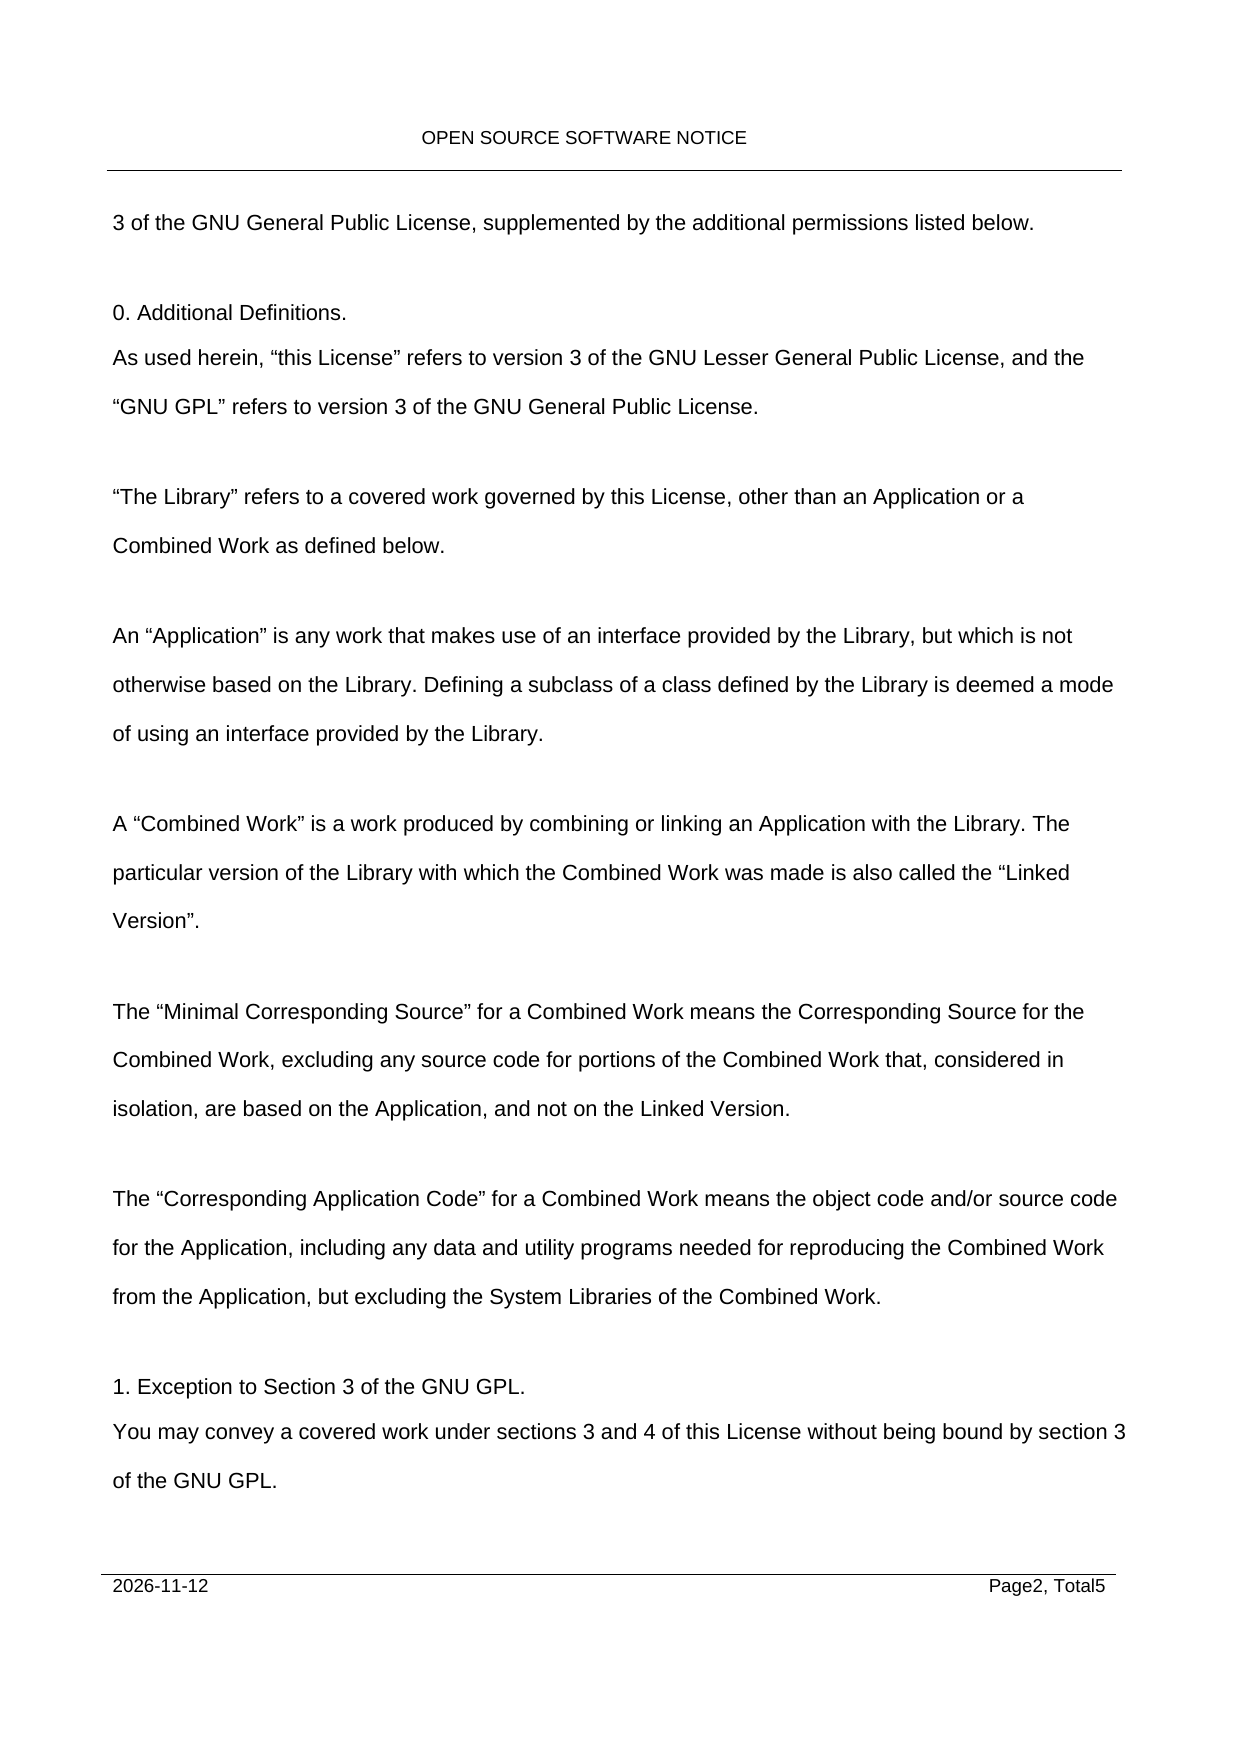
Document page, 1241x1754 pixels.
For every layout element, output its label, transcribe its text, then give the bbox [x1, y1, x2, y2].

text As used herein, “this License” refers to version 3 of the GNU Lesser General Public License, and the “GNU GPL” refers to version 3 of the GNU General Public License. [112, 342, 1128, 423]
text The “Minimal Corresponding Source” for a Combined Work means the Corresponding Source for the Combined Work, excluding any source code for portions of the Combined Work that, considered in isolation, are based on the Application, and not on the Linked Version. [112, 995, 1128, 1125]
text “The Library” refers to a covered work governed by this License, other than an Application or a Combined Work as defined below. [112, 481, 1128, 562]
text 1. Exception to Section 3 of the GNU GPL. [112, 1370, 1128, 1403]
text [112, 206, 1128, 239]
text A “Combined Work” is a work produced by combining or linking an Application with the Library. The particular version of the Library with which the Combined Work was made is also called the “Linked Version”. [112, 807, 1128, 937]
text 0. Additional Definitions. [112, 297, 1128, 329]
text You may convey a covered work under sections 3 and 4 of this License without being bound by section 3 of the GNU GPL. [112, 1416, 1128, 1497]
text The “Corresponding Application Code” for a Combined Work means the object code and/or source code for the Application, including any data and utility programs needed for reproducing the Combined Work from the Application, but excluding the System Libraries of the Combined Work. [112, 1183, 1128, 1313]
text An “Application” is any work that makes use of an interface provided by the Library, but which is not otherwise based on the Library. Defining a subclass of a class defined by the Library is deemed a mode of using an interface provided by the Library. [112, 619, 1128, 749]
